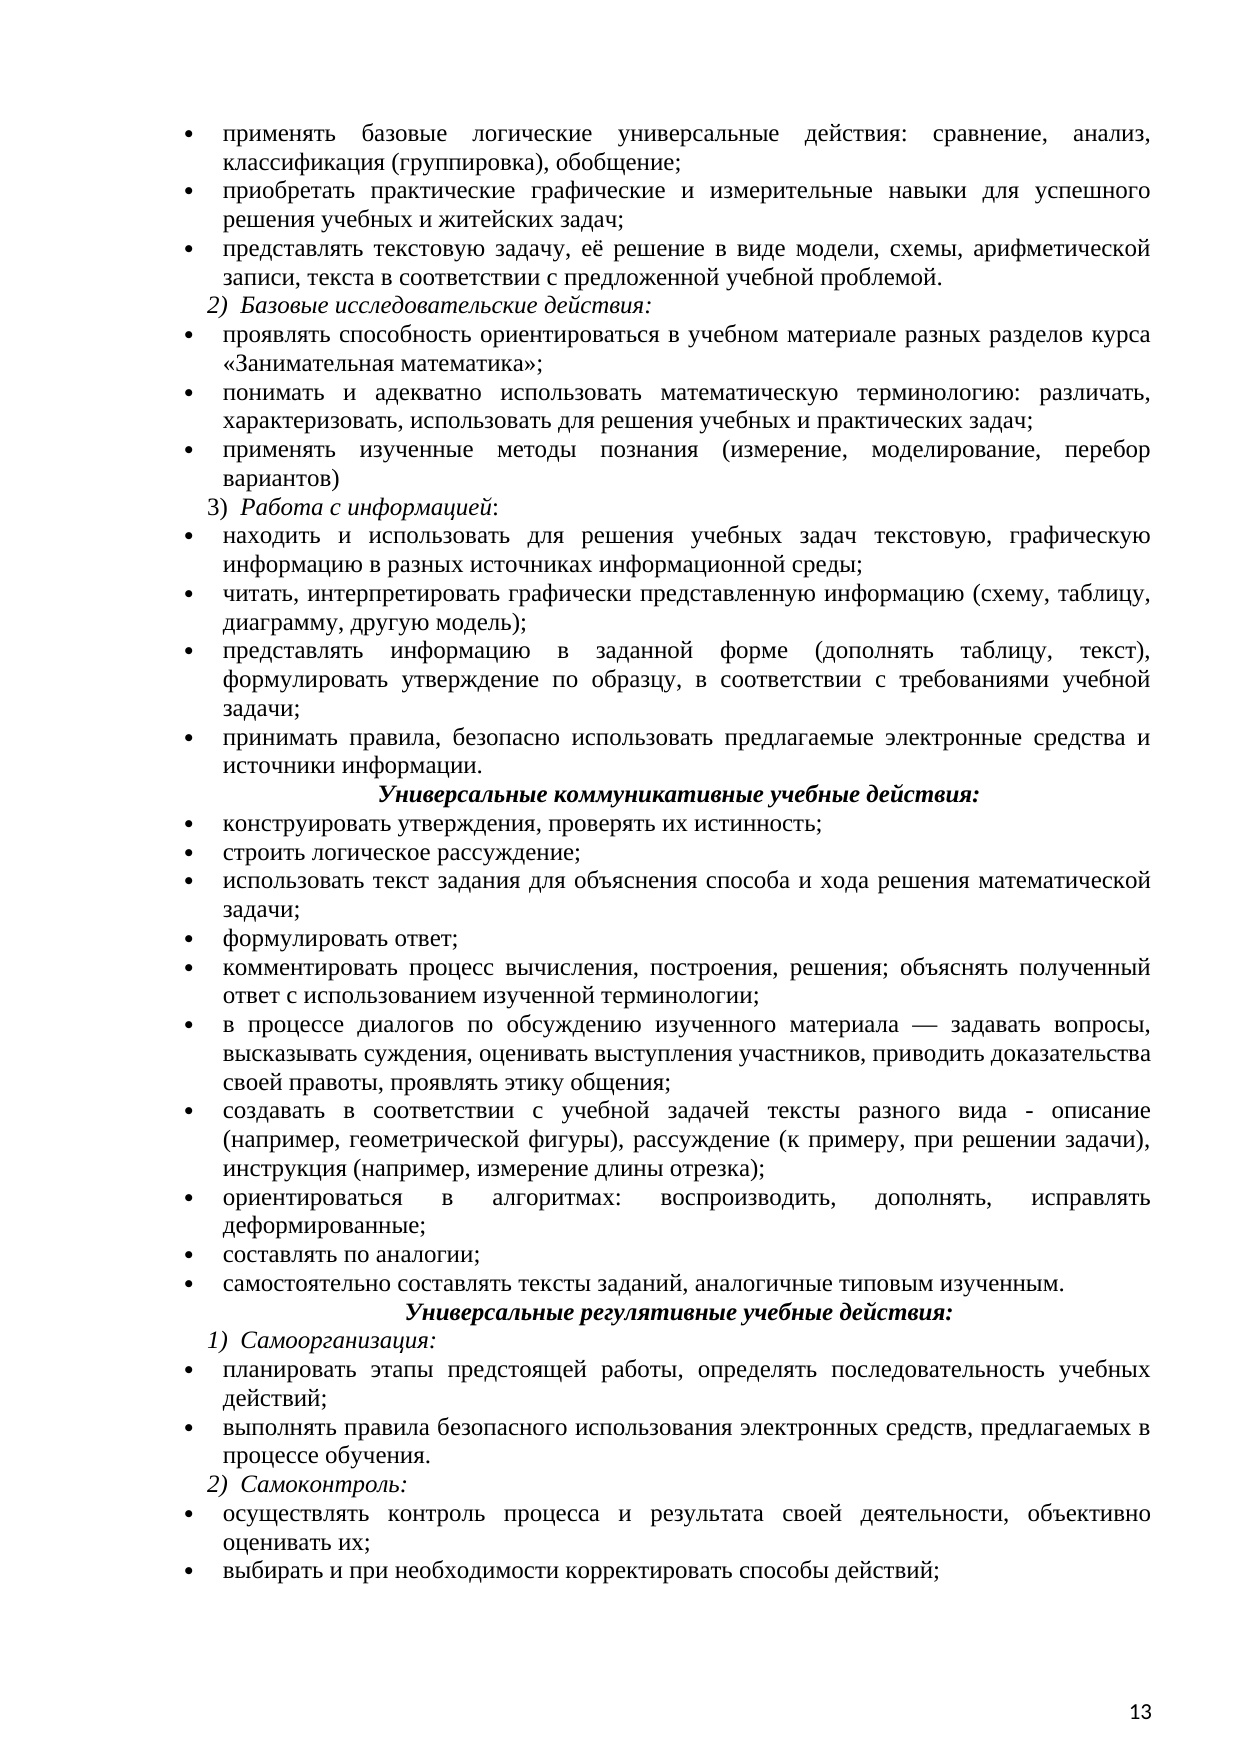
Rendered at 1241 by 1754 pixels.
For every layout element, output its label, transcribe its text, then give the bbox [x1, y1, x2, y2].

list применять базовые логические универсальные действия: сравнение, анализ, классификация (группировка), обобщение; [185, 118, 1152, 176]
list планировать этапы предстоящей работы, определять последовательность учебных действий; [185, 1354, 1152, 1412]
list осуществлять контроль процесса и результата своей деятельности, объективно оценивать их; [185, 1498, 1152, 1556]
list выполнять правила безопасного использования электронных средств, предлагаемых в процессе обучения. [185, 1412, 1152, 1469]
list читать, интерпретировать графически представленную информацию (схему, таблицу, диаграмму, другую модель); [185, 578, 1152, 636]
list представлять текстовую задачу, её решение в виде модели, схемы, арифметической записи, текста в соответствии с предложенной учебной проблемой. [185, 233, 1152, 291]
list формулировать ответ; [185, 923, 1152, 952]
list создавать в соответствии с учебной задачей тексты разного вида - описание (например, геометрической фигуры), рассуждение (к примеру, при решении задачи), инструкция (например, измерение длины отрезка); [185, 1096, 1152, 1182]
list составлять по аналогии; [185, 1239, 1152, 1268]
list в процессе диалогов по обсуждению изученного материала — задавать вопросы, высказывать суждения, оценивать выступления участников, приводить доказательства своей правоты, проявлять этику общения; [185, 1009, 1152, 1096]
list применять изученные методы познания (измерение, моделирование, перебор вариантов) [185, 434, 1152, 492]
text Универсальные регулятивные учебные действия: [148, 1297, 1152, 1326]
text 2) Базовые исследовательские действия: [148, 291, 1152, 319]
list самостоятельно составлять тексты заданий, аналогичные типовым изученным. [185, 1268, 1152, 1297]
list приобретать практические графические и измерительные навыки для успешного решения учебных и житейских задач; [185, 176, 1152, 233]
text 1) Самоорганизация: [148, 1326, 1152, 1354]
text Универсальные коммуникативные учебные действия: [148, 779, 1152, 808]
list представлять информацию в заданной форме (дополнять таблицу, текст), формулировать утверждение по образцу, в соответствии с требованиями учебной задачи; [185, 636, 1152, 722]
text 3) Работа с информацией: [148, 492, 1152, 521]
list ориентироваться в алгоритмах: воспроизводить, дополнять, исправлять деформированные; [185, 1182, 1152, 1239]
list конструировать утверждения, проверять их истинность; [185, 808, 1152, 837]
list находить и использовать для решения учебных задач текстовую, графическую информацию в разных источниках информационной среды; [185, 521, 1152, 578]
list строить логическое рассуждение; [185, 837, 1152, 866]
list принимать правила, безопасно использовать предлагаемые электронные средства и источники информации. [185, 722, 1152, 779]
list использовать текст задания для объяснения способа и хода решения математической задачи; [185, 866, 1152, 923]
list понимать и адекватно использовать математическую терминологию: различать, характеризовать, использовать для решения учебных и практических задач; [185, 377, 1152, 434]
text 2) Самоконтроль: [148, 1469, 1152, 1498]
list комментировать процесс вычисления, построения, решения; объяснять полученный ответ с использованием изученной терминологии; [185, 952, 1152, 1009]
list выбирать и при необходимости корректировать способы действий; [185, 1556, 1152, 1584]
list проявлять способность ориентироваться в учебном материале разных разделов курса «Занимательная математика»; [185, 319, 1152, 377]
